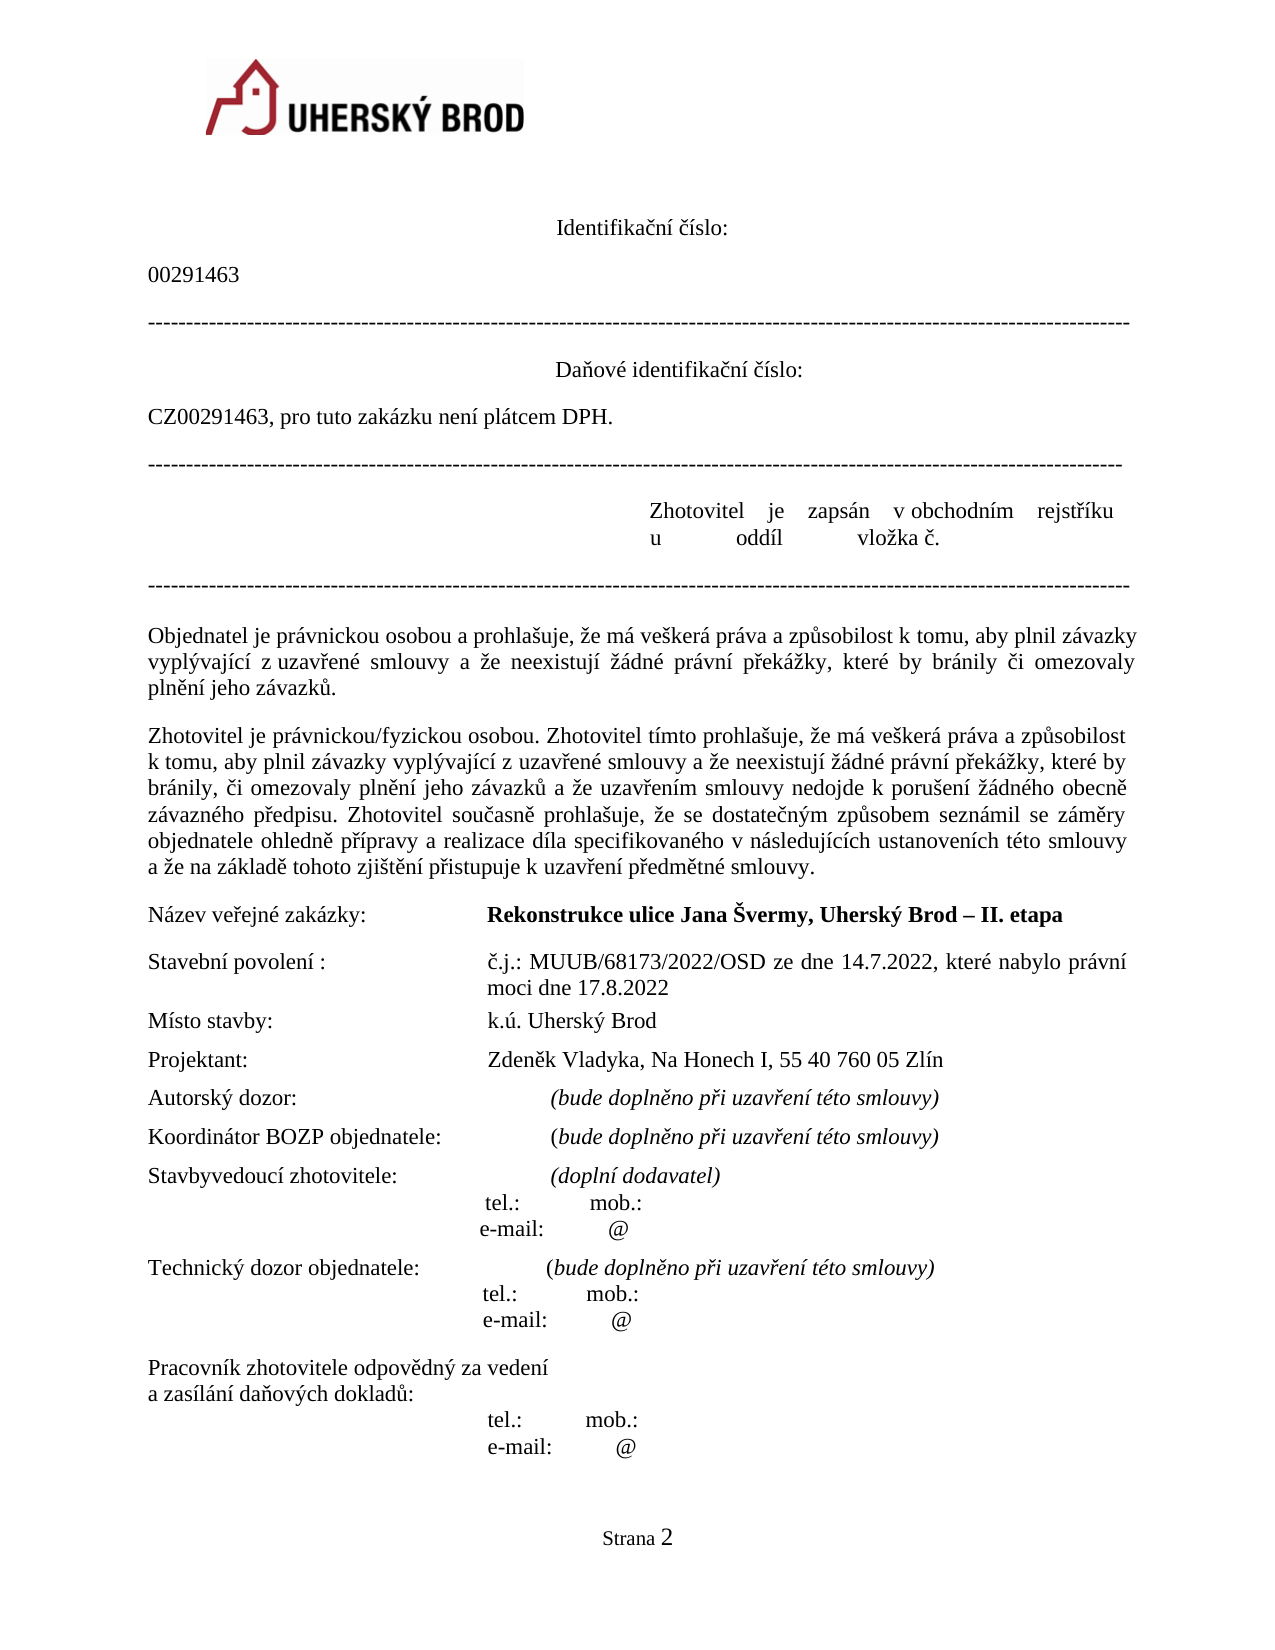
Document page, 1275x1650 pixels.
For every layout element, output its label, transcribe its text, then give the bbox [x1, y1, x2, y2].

text Zhotovitel je zapsán v obchodním rejstříku u oddíl vložka č. [649, 497, 1137, 550]
text tel.: mob.: [148, 1188, 1127, 1215]
text Objednatel je právnickou osobou a prohlašuje, že má veškerá práva a způsobilost k tomu, aby plnil závazky vyplývající z uzavřené smlouvy a že neexistují žádné právní překážky, které by bránily či omezovaly plnění jeho závazků. [148, 622, 1137, 701]
text --------------------------------------------------------------------------------------------------------------------------------- [148, 308, 1137, 335]
text Autorský dozor: (bude doplněno při uzavření této smlouvy) [148, 1084, 1127, 1111]
text Technický dozor objednatele: (bude doplněno při uzavření této smlouvy) [148, 1254, 1127, 1280]
text Daňové identifikační číslo: [148, 356, 1137, 382]
text 00291463 [148, 261, 1137, 288]
text Zhotovitel je právnickou/fyzickou osobou. Zhotovitel tímto prohlašuje, že má veškerá práva a způsobilost k tomu, aby plnil závazky vyplývající z uzavřené smlouvy a že neexistují žádné právní překážky, které by bránily, či omezovaly plnění jeho závazků a že uzavřením smlouvy nedojde k porušení žádného obecně závazného předpisu. Zhotovitel současně prohlašuje, že se dostatečným způsobem seznámil se záměry objednatele ohledně přípravy a realizace díla specifikovaného v následujících ustanoveních této smlouvy a že na základě tohoto zjištění přistupuje k uzavření předmětné smlouvy. [148, 722, 1127, 880]
text --------------------------------------------------------------------------------------------------------------------------------- [148, 571, 1137, 597]
text e-mail: @ [443, 1306, 1137, 1333]
text e-mail: @ [148, 1215, 1127, 1241]
text tel.: mob.: [442, 1280, 1137, 1306]
text Místo stavby: k.ú. Uherský Brod [148, 1007, 1127, 1033]
text Pracovník zhotovitele odpovědný za vedení [148, 1354, 1127, 1380]
text a zasílání daňových dokladů: [148, 1380, 1127, 1406]
text Projektant: Zdeněk Vladyka, Na Honech I, 55 40 760 05 Zlín [148, 1046, 1127, 1072]
text Stavbyvedoucí zhotovitele: (doplní dodavatel) [148, 1162, 1127, 1188]
text Identifikační číslo: [148, 214, 1137, 240]
text e-mail: @ [148, 1433, 1127, 1459]
text Stavební povolení : č.j.: MUUB/68173/2022/OSD ze dne 14.7.2022, které nabylo právní moci dne 17.8.2022 [148, 948, 1127, 1001]
text tel.: mob.: [148, 1406, 1127, 1433]
text CZ00291463, pro tuto zakázku není plátcem DPH. [148, 403, 1137, 429]
text -------------------------------------------------------------------------------------------------------------------------------- [148, 450, 1137, 476]
text Název veřejné zakázky: Rekonstrukce ulice Jana Švermy, Uherský Brod – II. etapa [148, 901, 1127, 927]
picture [205, 59, 524, 135]
text Koordinátor BOZP objednatele: (bude doplněno při uzavření této smlouvy) [148, 1123, 1127, 1150]
